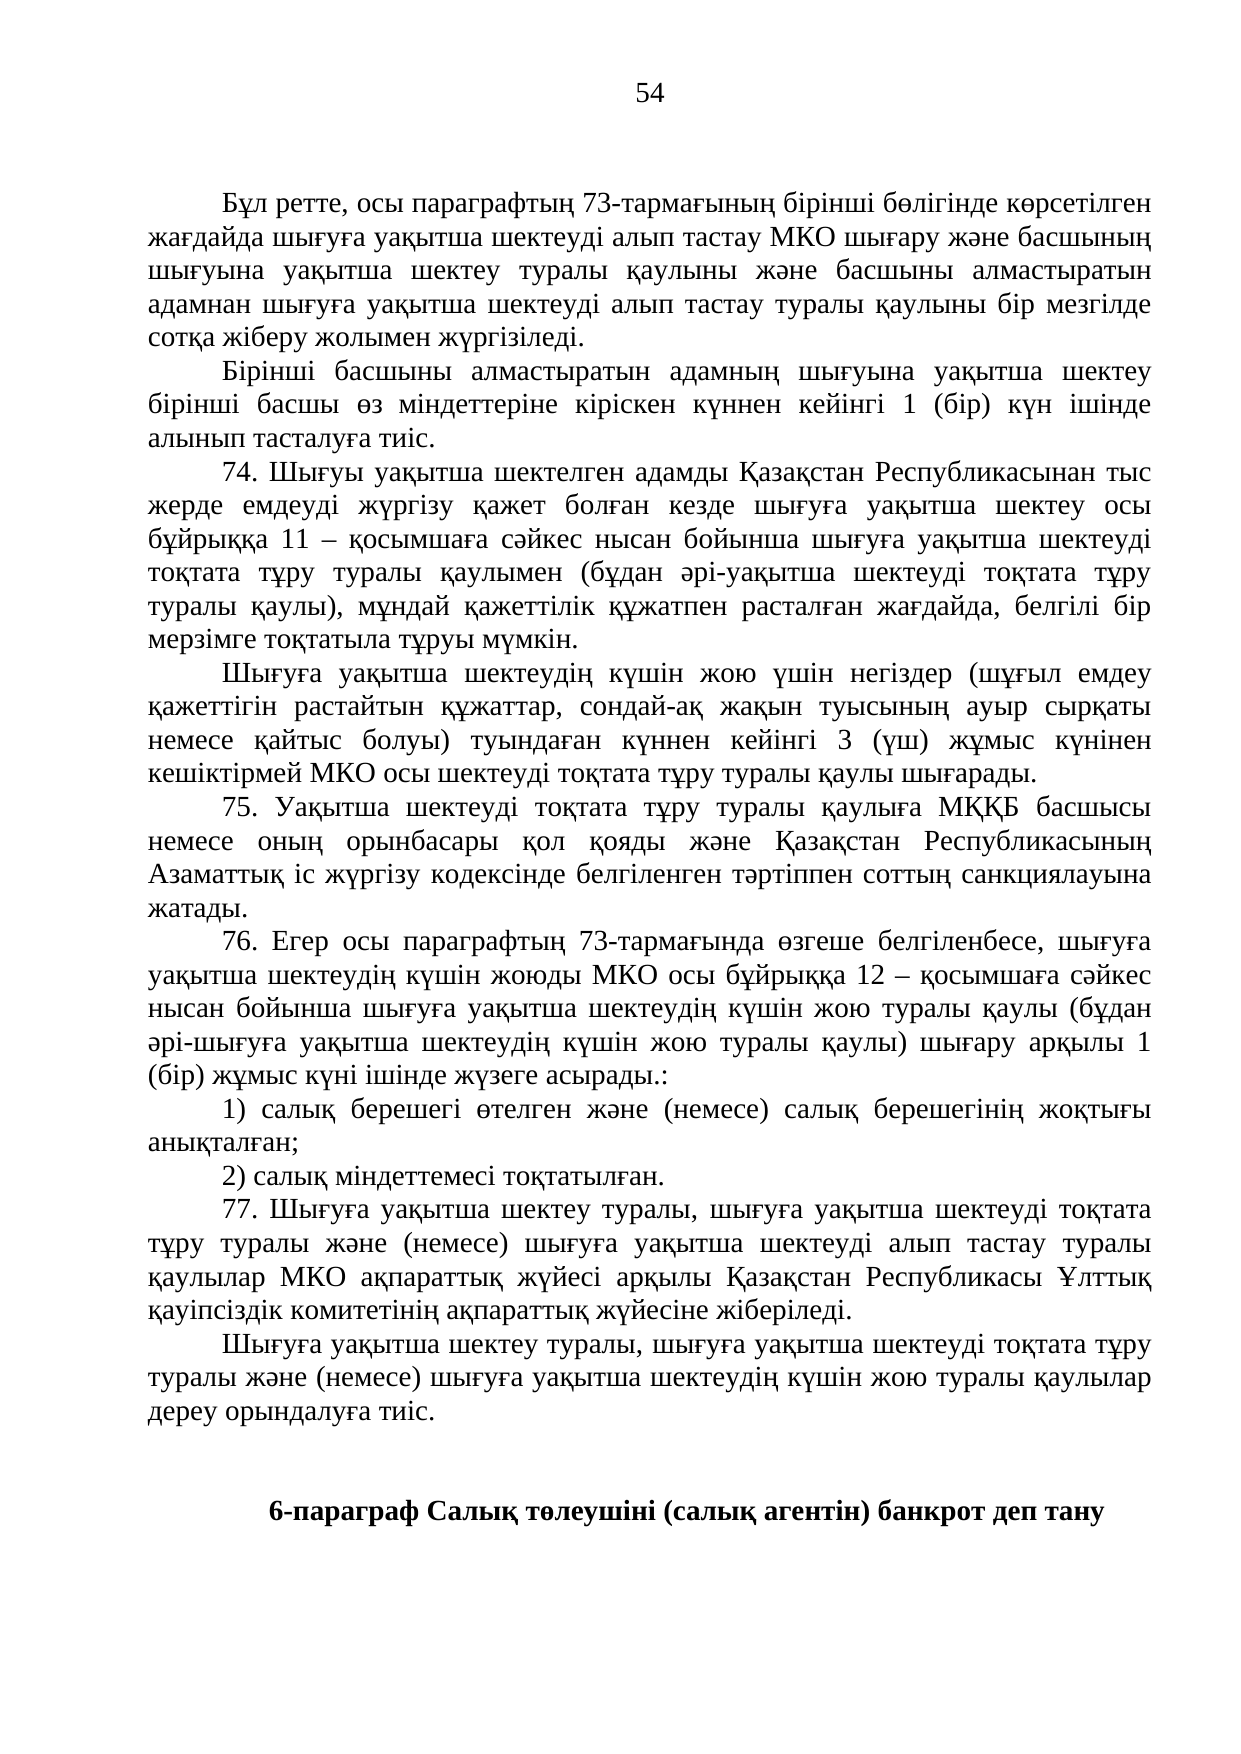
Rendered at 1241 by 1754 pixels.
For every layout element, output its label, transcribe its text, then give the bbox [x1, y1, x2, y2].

text Шығуға уақытша шектеу туралы, шығуға уақытша шектеуді тоқтата тұру туралы және (немесе) шығуға уақытша шектеудің күшін жою туралы қаулылар дереу орындалуға тиіс. [148, 1326, 1152, 1426]
text 74. Шығуы уақытша шектелген адамды Қазақстан Республикасынан тыс жерде емдеуді жүргізу қажет болған кезде шығуға уақытша шектеу осы бұйрыққа 11 – қосымшаға сәйкес нысан бойынша шығуға уақытша шектеуді тоқтата тұру туралы қаулымен (бұдан әрі-уақытша шектеуді тоқтата тұру туралы қаулы), мұндай қажеттілік құжатпен расталған жағдайда, белгілі бір мерзімге тоқтатыла тұруы мүмкін. [148, 454, 1152, 655]
text 2) салық міндеттемесі тоқтатылған. [148, 1158, 1152, 1192]
text 75. Уақытша шектеуді тоқтата тұру туралы қаулыға МҚҚБ басшысы немесе оның орынбасары қол қояды және Қазақстан Республикасының Азаматтық іс жүргізу кодексінде белгіленген тәртіппен соттың санкциялауына жатады. [148, 789, 1152, 923]
text Бірінші басшыны алмастыратын адамның шығуына уақытша шектеу бірінші басшы өз міндеттеріне кіріскен күннен кейінгі 1 (бір) күн ішінде алынып тасталуға тиіс. [148, 353, 1152, 454]
text 6-параграф Салық төлеушіні (салық агентін) банкрот деп тану [148, 1493, 1152, 1527]
text 77. Шығуға уақытша шектеу туралы, шығуға уақытша шектеуді тоқтата тұру туралы және (немесе) шығуға уақытша шектеуді алып тастау туралы қаулылар МКО ақпараттық жүйесі арқылы Қазақстан Республикасы Ұлттық қауіпсіздік комитетінің ақпараттық жүйесіне жіберіледі. [148, 1192, 1152, 1326]
text 76. Егер осы параграфтың 73-тармағында өзгеше белгіленбесе, шығуға уақытша шектеудің күшін жоюды МКО осы бұйрыққа 12 – қосымшаға сәйкес нысан бойынша шығуға уақытша шектеудің күшін жою туралы қаулы (бұдан әрі-шығуға уақытша шектеудің күшін жою туралы қаулы) шығару арқылы 1 (бір) жұмыс күні ішінде жүзеге асырады.: [148, 923, 1152, 1091]
text Бұл ретте, осы параграфтың 73-тармағының бірінші бөлігінде көрсетілген жағдайда шығуға уақытша шектеуді алып тастау МКО шығару және басшының шығуына уақытша шектеу туралы қаулыны және басшыны алмастыратын адамнан шығуға уақытша шектеуді алып тастау туралы қаулыны бір мезгілде сотқа жіберу жолымен жүргізіледі. [148, 185, 1152, 353]
text Шығуға уақытша шектеудің күшін жою үшін негіздер (шұғыл емдеу қажеттігін растайтын құжаттар, сондай-ақ жақын туысының ауыр сырқаты немесе қайтыс болуы) туындаған күннен кейінгі 3 (үш) жұмыс күнінен кешіктірмей МКО осы шектеуді тоқтата тұру туралы қаулы шығарады. [148, 655, 1152, 789]
text 1) салық берешегі өтелген және (немесе) салық берешегінің жоқтығы анықталған; [148, 1091, 1152, 1158]
